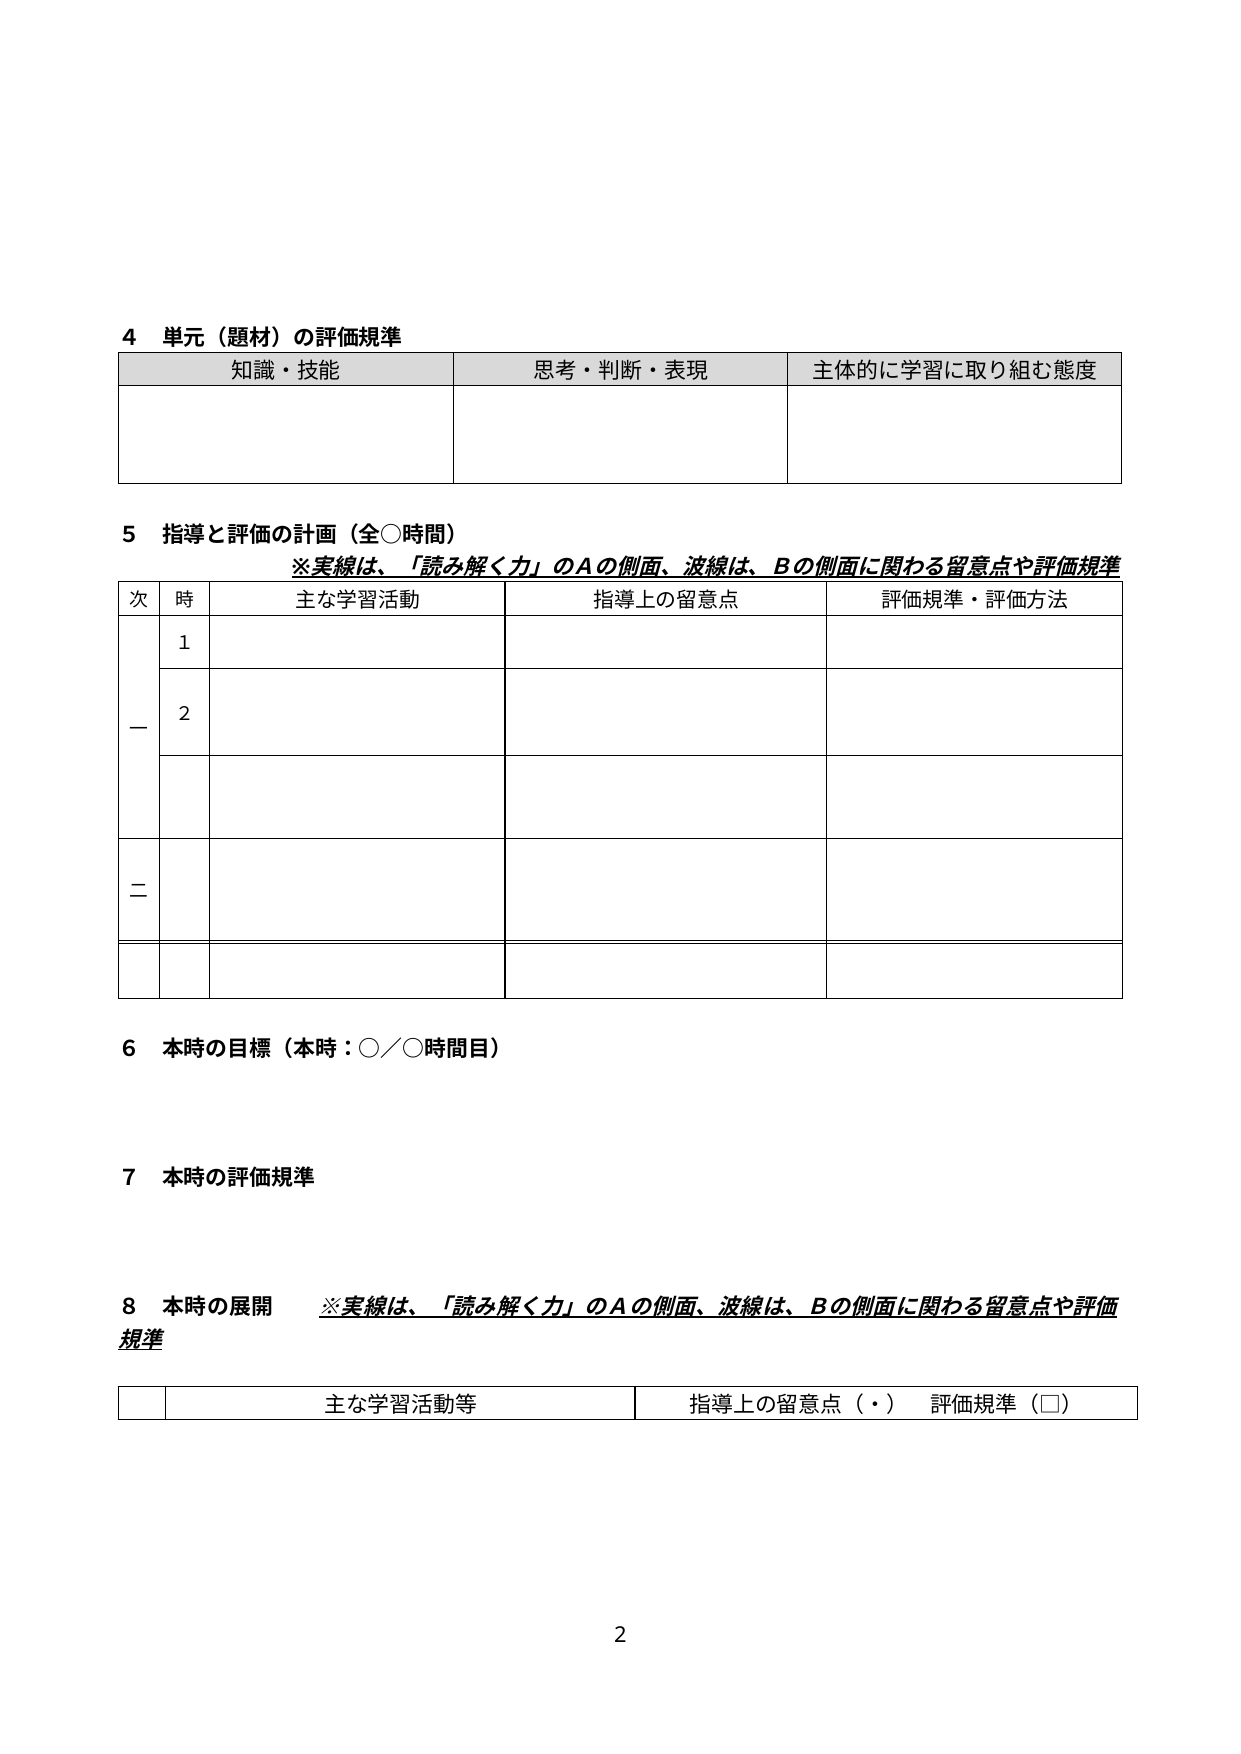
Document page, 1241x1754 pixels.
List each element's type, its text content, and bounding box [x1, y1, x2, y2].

table_cell [506, 616, 826, 668]
table_header 指導上の留意点（・） 評価規準（□） [636, 1387, 1137, 1419]
table_cell [454, 386, 787, 483]
table_header 思考・判断・表現 [454, 353, 787, 385]
text ５ 指導と評価の計画（全○時間） [118, 517, 1122, 549]
text ８ 本時の展開 ※実線は、「読み解く力」のＡの側面、波線は、Ｂの側面に関わる留意点や評価規準 [118, 1289, 1122, 1354]
table_cell [119, 386, 453, 483]
table_header 時 [160, 582, 209, 614]
table_header 主な学習活動等 [166, 1387, 634, 1419]
table_header 知識・技能 [119, 353, 453, 385]
table_header 指導上の留意点 [506, 582, 826, 614]
table_cell [210, 944, 504, 997]
table_cell 一 [119, 616, 159, 838]
table_cell [506, 839, 826, 939]
table_cell [506, 944, 826, 997]
table_header 主体的に学習に取り組む態度 [788, 353, 1121, 385]
text ７ 本時の評価規準 [118, 1160, 1122, 1192]
table_cell [827, 756, 1122, 838]
table_cell [210, 616, 504, 668]
table_cell [160, 839, 209, 939]
text ※実線は、「読み解く力」のＡの側面、波線は、Ｂの側面に関わる留意点や評価規準 [118, 549, 1122, 581]
table_cell [788, 386, 1121, 483]
table_cell [827, 669, 1122, 755]
table_cell １ [160, 616, 209, 668]
table_header 主な学習活動 [210, 582, 504, 614]
table_cell ２ [160, 669, 209, 755]
table_cell [160, 756, 209, 838]
table_cell [210, 669, 504, 755]
table_cell [506, 756, 826, 838]
table_cell [827, 616, 1122, 668]
text ４ 単元（題材）の評価規準 [118, 320, 1122, 352]
table_cell 二 [119, 839, 159, 939]
table_cell [210, 839, 504, 939]
table_cell [827, 839, 1122, 939]
table_header [119, 1387, 165, 1419]
table_cell [506, 669, 826, 755]
table_header 次 [119, 582, 159, 614]
table_header 評価規準・評価方法 [827, 582, 1122, 614]
table_cell [160, 944, 209, 997]
table_cell [827, 944, 1122, 997]
table_cell [210, 756, 504, 838]
table_cell [119, 944, 159, 997]
text ６ 本時の目標（本時：○／○時間目） [118, 1031, 1122, 1063]
